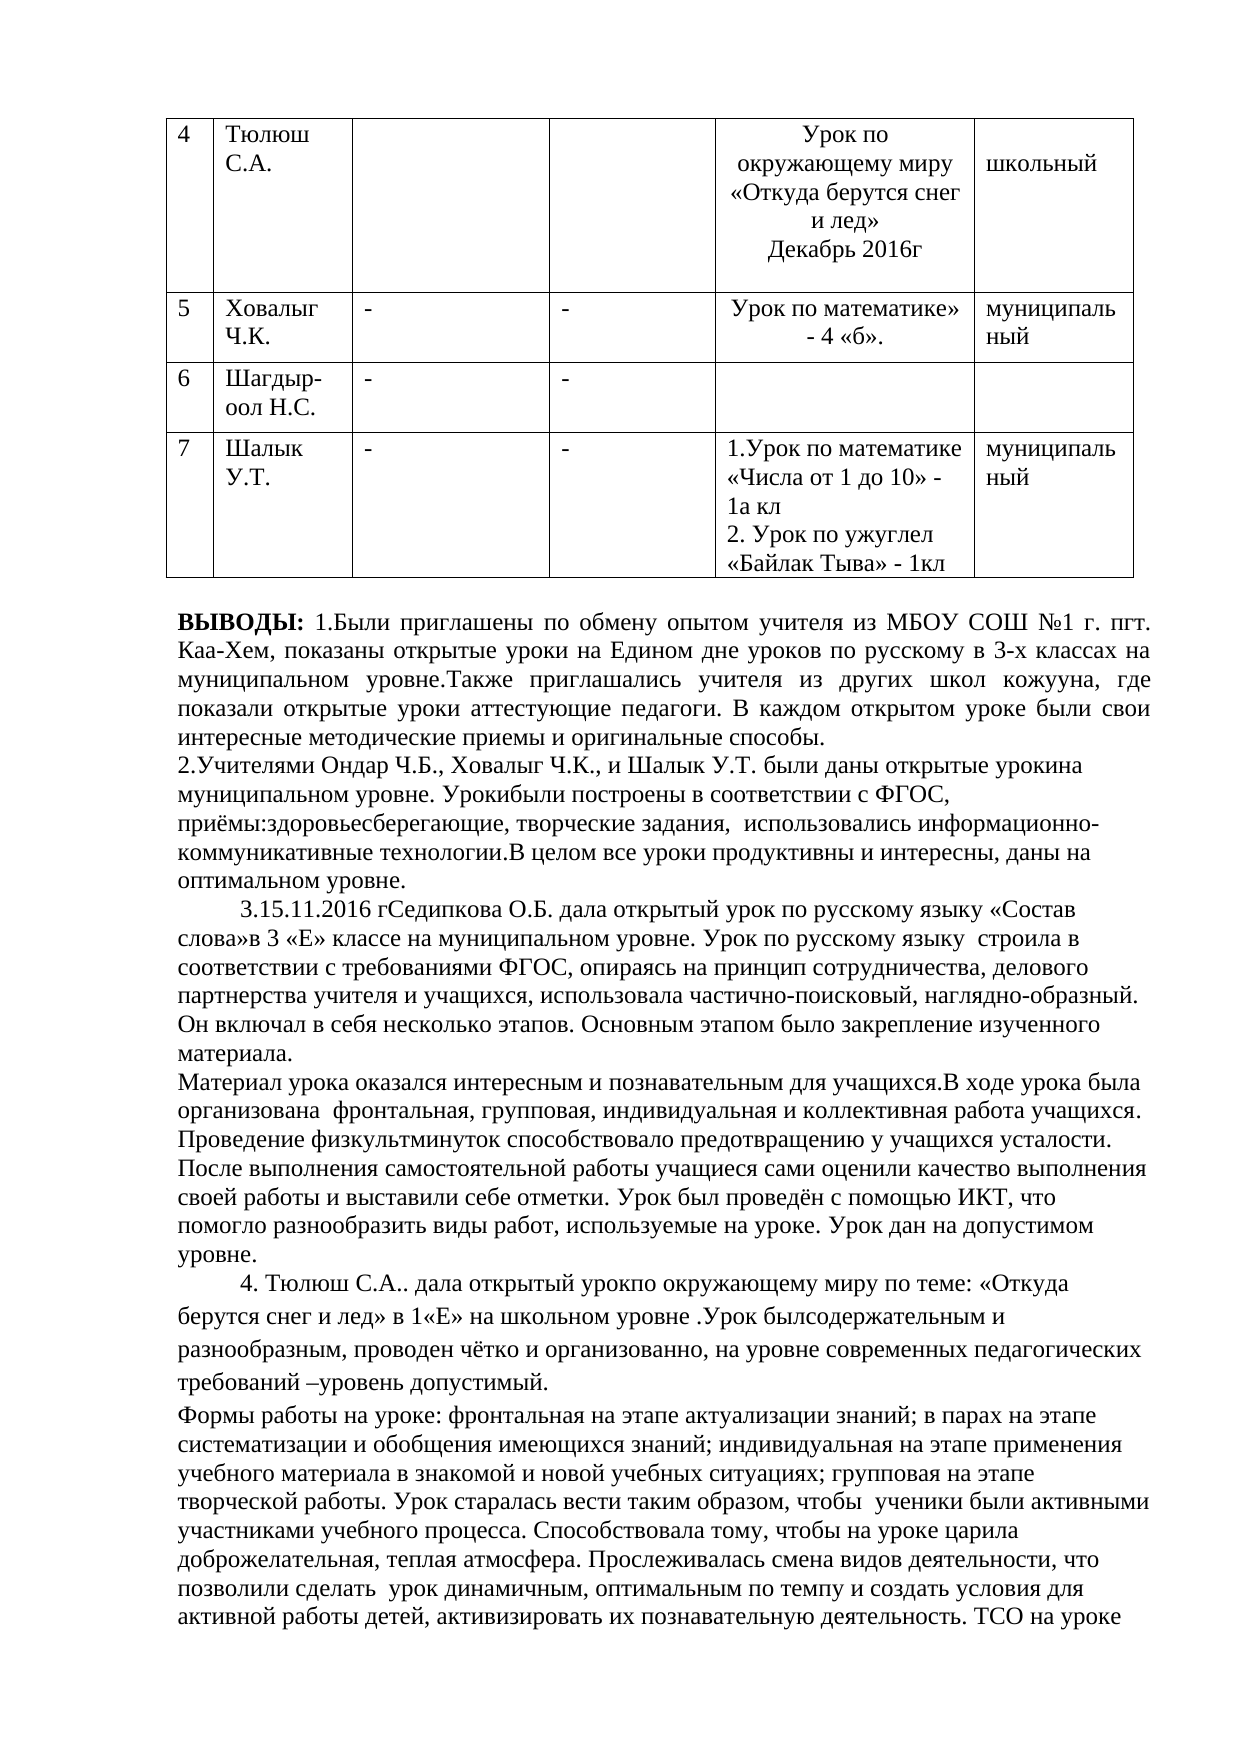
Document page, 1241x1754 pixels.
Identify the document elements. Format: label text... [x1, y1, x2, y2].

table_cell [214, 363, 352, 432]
text 4. Тюлюш С.А.. дала открытый урокпо окружающему миру по теме: «Откуда берутся снег и лед» в 1«Е» на школьном уровне .Урок былсодержательным и разнообразным, проводен чётко и организованно, на уровне современных педагогических требований –уровень допустимый. [177, 1268, 1152, 1396]
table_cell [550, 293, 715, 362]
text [177, 1400, 1152, 1630]
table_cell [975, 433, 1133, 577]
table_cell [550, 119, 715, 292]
text ВЫВОДЫ: 1.Были приглашены по обмену опытом учителя из МБОУ СОШ №1 г. пгт. Каа-Хем, показаны открытые уроки на Едином дне уроков по русскому в 3-х классах на муниципальном уровне.Также приглашались учителя из других школ кожууна, где показали открытые уроки аттестующие педагоги. В каждом открытом уроке были свои интересные методические приемы и оригинальные способы. [177, 607, 1152, 751]
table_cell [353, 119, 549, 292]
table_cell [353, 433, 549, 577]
text 3.15.11.2016 гСедипкова О.Б. дала открытый урок по русскому языку «Состав слова»в 3 «Е» классе на муниципальном уровне. Урок по русскому языку строила в соответствии с требованиями ФГОС, опираясь на принцип сотрудничества, делового партнерства учителя и учащихся, использовала частично-поисковый, наглядно-образный. Он включал в себя несколько этапов. Основным этапом было закрепление изученного материала. [177, 894, 1152, 1067]
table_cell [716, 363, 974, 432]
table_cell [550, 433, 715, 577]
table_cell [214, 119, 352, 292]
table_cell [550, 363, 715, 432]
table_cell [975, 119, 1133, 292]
text Материал урока оказался интересным и познавательным для учащихся.В ходе урока была организована фронтальная, групповая, индивидуальная и коллективная работа учащихся. Проведение физкультминуток способствовало предотвращению у учащихся усталости. После выполнения самостоятельной работы учащиеся сами оценили качество выполнения своей работы и выставили себе отметки. Урок был проведён с помощью ИКТ, что помогло разнообразить виды работ, используемые на уроке. Урок дан на допустимом уровне. [177, 1067, 1152, 1268]
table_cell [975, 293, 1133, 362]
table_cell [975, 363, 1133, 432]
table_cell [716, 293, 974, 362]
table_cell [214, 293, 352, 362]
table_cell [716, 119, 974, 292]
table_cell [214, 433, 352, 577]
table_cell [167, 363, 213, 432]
text 2.Учителями Ондар Ч.Б., Ховалыг Ч.К., и Шалык У.Т. были даны открытые урокина муниципальном уровне. Урокибыли построены в соответствии с ФГОС, приёмы:здоровьесберегающие, творческие задания, использовались информационно-коммуникативные технологии.В целом все уроки продуктивны и интересны, даны на оптимальном уровне. [177, 751, 1152, 894]
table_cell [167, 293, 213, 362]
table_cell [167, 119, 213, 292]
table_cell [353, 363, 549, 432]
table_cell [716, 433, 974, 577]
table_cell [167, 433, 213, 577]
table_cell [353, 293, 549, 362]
